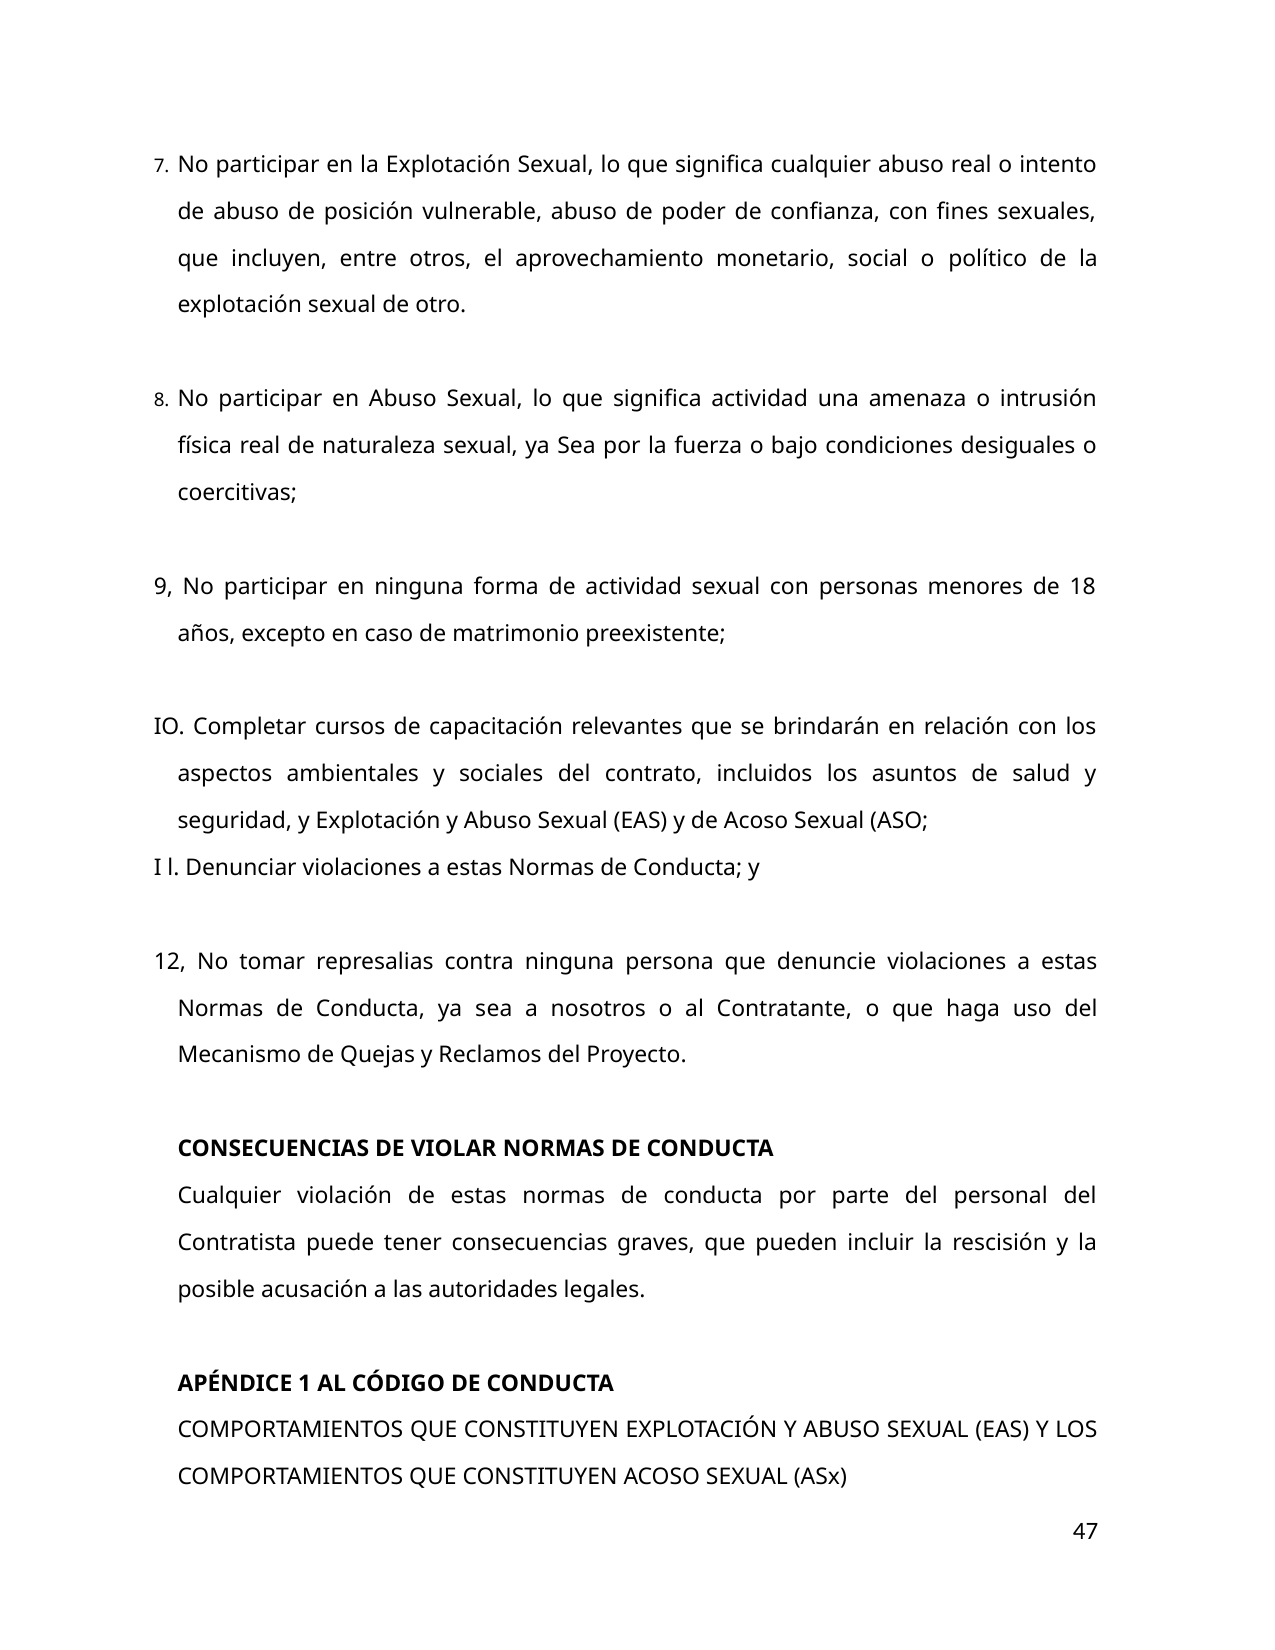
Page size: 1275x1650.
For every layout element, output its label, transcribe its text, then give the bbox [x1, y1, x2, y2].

text COMPORTAMIENTOS QUE CONSTITUYEN EXPLOTACIÓN Y ABUSO SEXUAL (EAS) Y LOS COMPORTAMIENTOS QUE CONSTITUYEN ACOSO SEXUAL (ASx) [177, 1413, 1098, 1491]
text APÉNDICE 1 AL CÓDIGO DE CONDUCTA [177, 1366, 1098, 1398]
list No participar en la Explotación Sexual, lo que significa cualquier abuso real o intento de abuso de posición vulnerable, abuso de poder de confianza, con fines sexuales, que incluyen, entre otros, el aprovechamiento monetario, social o político de la explotación sexual de otro. [153, 148, 1098, 319]
list No participar en Abuso Sexual, lo que significa actividad una amenaza o intrusión física real de naturaleza sexual, ya Sea por la fuerza o bajo condiciones desiguales o coercitivas; [153, 382, 1098, 507]
text Cualquier violación de estas normas de conducta por parte del personal del Contratista puede tener consecuencias graves, que pueden incluir la rescisión y la posible acusación a las autoridades legales. [177, 1179, 1098, 1304]
text IO. Completar cursos de capacitación relevantes que se brindarán en relación con los aspectos ambientales y sociales del contrato, incluidos los asuntos de salud y seguridad, y Explotación y Abuso Sexual (EAS) y de Acoso Sexual (ASO; [153, 710, 1098, 835]
text CONSECUENCIAS DE VIOLAR NORMAS DE CONDUCTA [177, 1132, 1098, 1163]
text 9, No participar en ninguna forma de actividad sexual con personas menores de 18 años, excepto en caso de matrimonio preexistente; [153, 569, 1098, 648]
text I l. Denunciar violaciones a estas Normas de Conducta; y [153, 851, 1098, 882]
text 12, No tomar represalias contra ninguna persona que denuncie violaciones a estas Normas de Conducta, ya sea a nosotros o al Contratante, o que haga uso del Mecanismo de Quejas y Reclamos del Proyecto. [153, 944, 1098, 1069]
